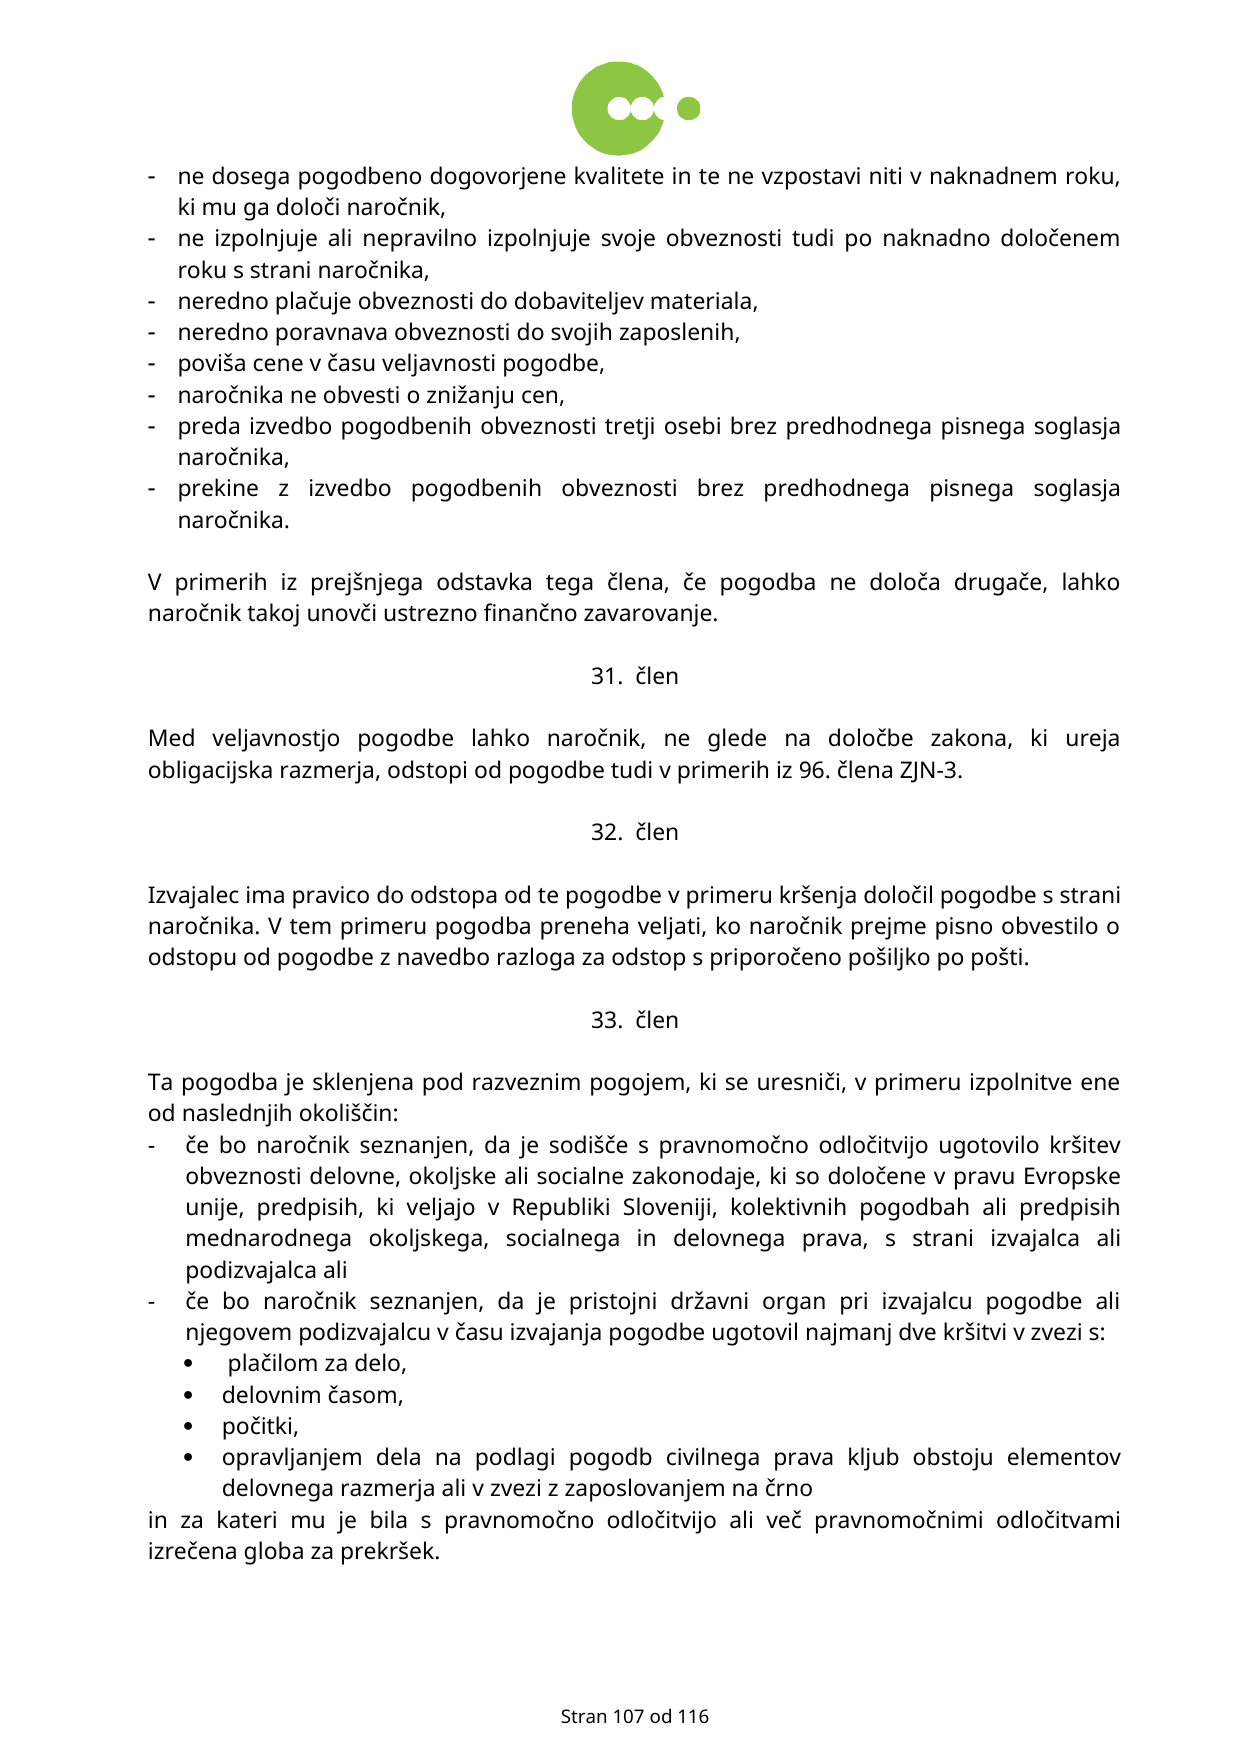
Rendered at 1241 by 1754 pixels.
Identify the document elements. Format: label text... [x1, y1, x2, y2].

text Izvajalec ima pravico do odstopa od te pogodbe v primeru kršenja določil pogodbe s strani naročnika. V tem primeru pogodba preneha veljati, ko naročnik prejme pisno obvestilo o odstopu od pogodbe z navedbo razloga za odstop s priporočeno pošiljko po pošti. [148, 879, 1122, 972]
list če bo naročnik seznanjen, da je sodišče s pravnomočno odločitvijo ugotovilo kršitev obveznosti delovne, okoljske ali socialne zakonodaje, ki so določene v pravu Evropske unije, predpisih, ki veljajo v Republiki Sloveniji, kolektivnih pogodbah ali predpisih mednarodnega okoljskega, socialnega in delovnega prava, s strani izvajalca ali podizvajalca ali [148, 1129, 1122, 1285]
list opravljanjem dela na podlagi pogodb civilnega prava kljub obstoju elementov delovnega razmerja ali v zvezi z zaposlovanjem na črno [184, 1441, 1122, 1504]
text in za kateri mu je bila s pravnomočno odločitvijo ali več pravnomočnimi odločitvami izrečena globa za prekršek. [148, 1504, 1122, 1566]
list prekine z izvedbo pogodbenih obveznosti brez predhodnega pisnega soglasja naročnika. [148, 472, 1122, 535]
list plačilom za delo, [184, 1347, 1122, 1379]
text Med veljavnostjo pogodbe lahko naročnik, ne glede na določbe zakona, ki ureja obligacijska razmerja, odstopi od pogodbe tudi v primerih iz 96. člena ZJN-3. [148, 722, 1122, 785]
list člen [148, 816, 1122, 847]
list ne izpolnjuje ali nepravilno izpolnjuje svoje obveznosti tudi po naknadno določenem roku s strani naročnika, [148, 222, 1122, 285]
text V primerih iz prejšnjega odstavka tega člena, če pogodba ne določa drugače, lahko naročnik takoj unovči ustrezno finančno zavarovanje. [148, 566, 1122, 629]
list naročnika ne obvesti o znižanju cen, [148, 379, 1122, 410]
list poviša cene v času veljavnosti pogodbe, [148, 347, 1122, 379]
list člen [148, 1004, 1122, 1035]
list če bo naročnik seznanjen, da je pristojni državni organ pri izvajalcu pogodbe ali njegovem podizvajalcu v času izvajanja pogodbe ugotovil najmanj dve kršitvi v zvezi s: [148, 1285, 1122, 1347]
list preda izvedbo pogodbenih obveznosti tretji osebi brez predhodnega pisnega soglasja naročnika, [148, 410, 1122, 472]
list ne dosega pogodbeno dogovorjene kvalitete in te ne vzpostavi niti v naknadnem roku, ki mu ga določi naročnik, [148, 160, 1122, 222]
list delovnim časom, [184, 1379, 1122, 1410]
list neredno plačuje obveznosti do dobaviteljev materiala, [148, 285, 1122, 316]
list počitki, [184, 1410, 1122, 1441]
list neredno poravnava obveznosti do svojih zaposlenih, [148, 316, 1122, 347]
list člen [148, 660, 1122, 691]
text Ta pogodba je sklenjena pod razveznim pogojem, ki se uresniči, v primeru izpolnitve ene od naslednjih okoliščin: [148, 1066, 1122, 1129]
